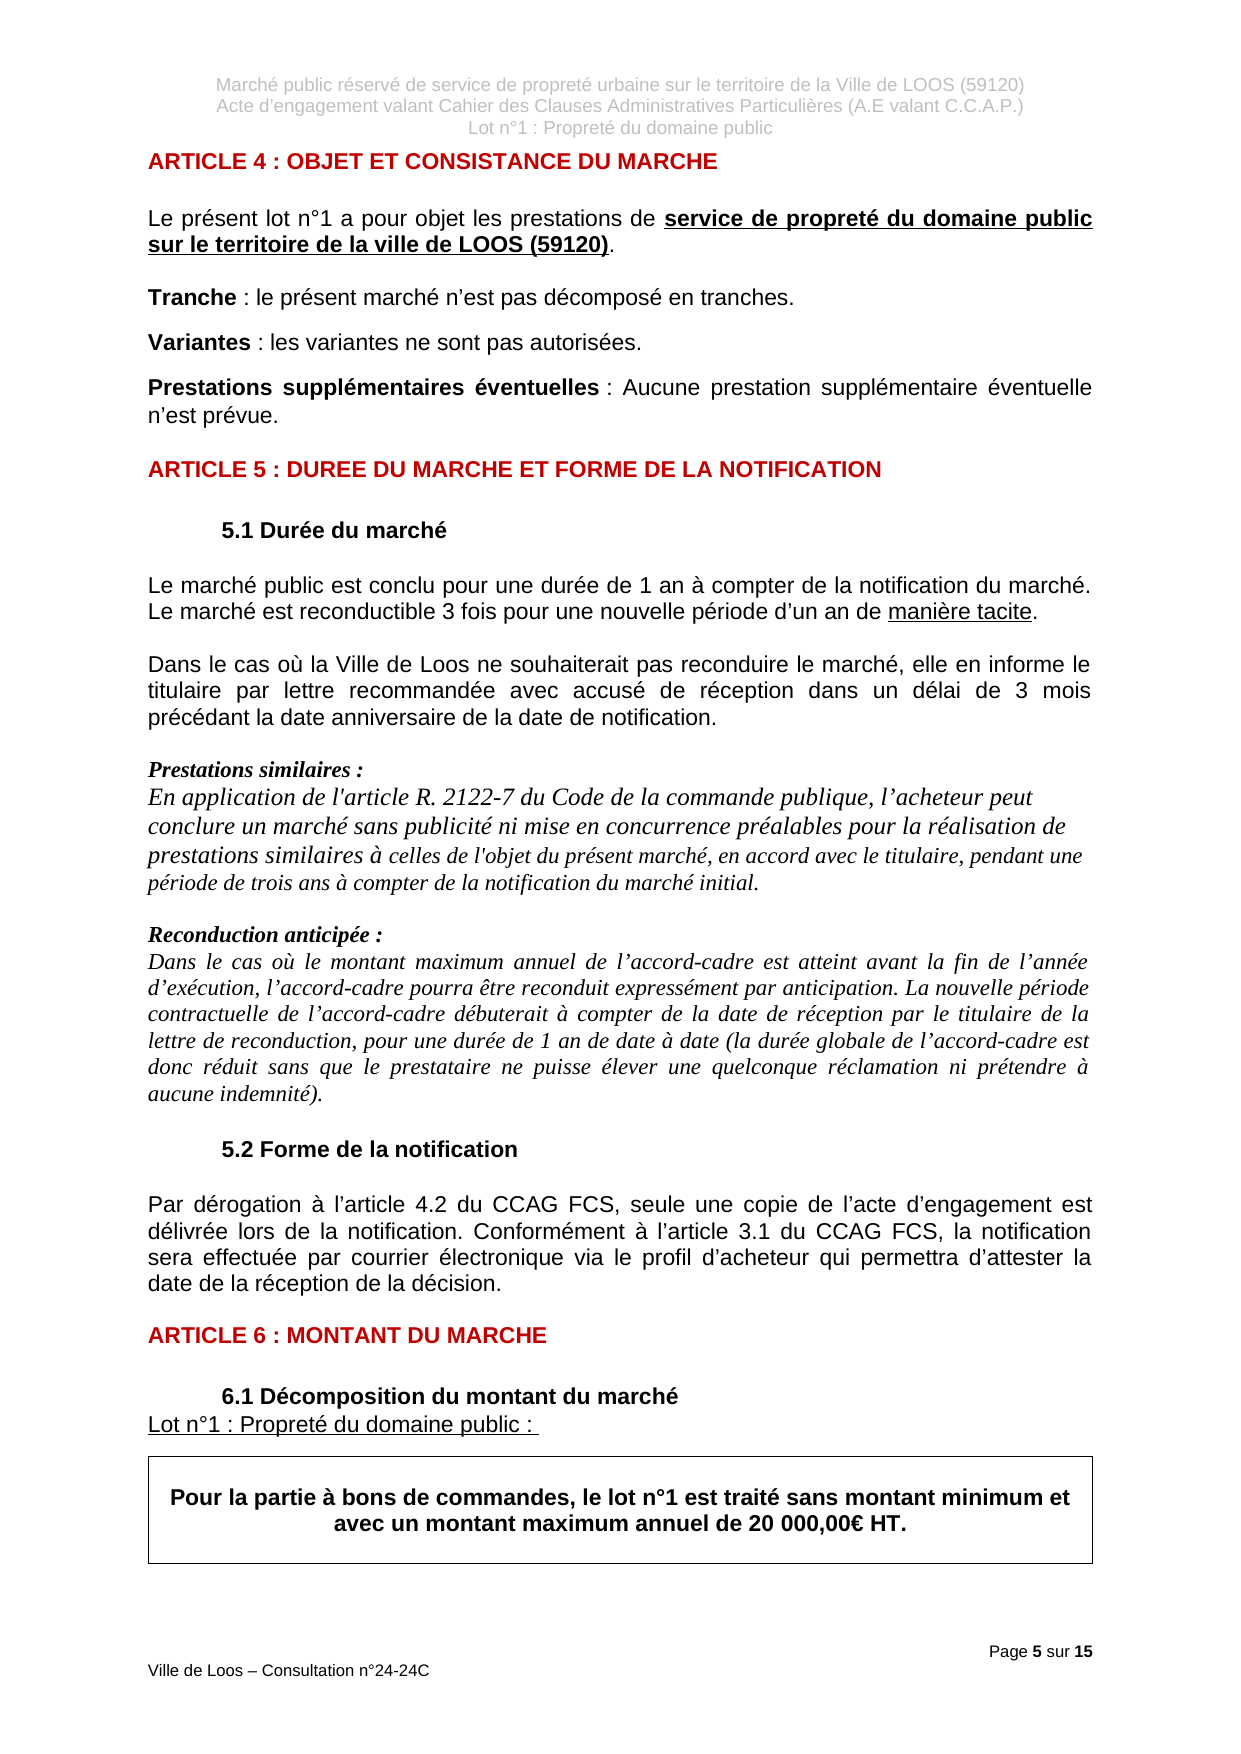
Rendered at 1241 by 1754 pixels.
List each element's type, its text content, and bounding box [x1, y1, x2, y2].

text Dans le cas où la Ville de Loos ne souhaiterait pas reconduire le marché, elle en informe le titulaire par lettre recommandée avec accusé de réception dans un délai de 3 mois précédant la date anniversaire de la date de notification. [148, 651, 1093, 730]
subtitle 5.1 Durée du marché [221, 488, 1093, 543]
subtitle 5.2 Forme de la notification [221, 1136, 1093, 1163]
text Tranche : le présent marché n’est pas décomposé en tranches. [148, 284, 1093, 310]
subtitle ARTICLE 4 : OBJET ET CONSISTANCE DU MARCHE [148, 148, 1093, 174]
text Variantes : les variantes ne sont pas autorisées. [148, 329, 1093, 355]
subtitle ARTICLE 6 : MONTANT DU MARCHE [148, 1322, 1093, 1348]
text Prestations supplémentaires éventuelles : Aucune prestation supplémentaire éventuelle n’est prévue. [148, 374, 1093, 429]
text Prestations similaires : [148, 756, 1093, 782]
table_header Pour la partie à bons de commandes, le lot n°1 est traité sans montant minimum et avec un montant maximum annuel de 20 000,00€ HT. [149, 1457, 1092, 1563]
subtitle 6.1 Décomposition du montant du marché [221, 1354, 1093, 1409]
text Dans le cas où le montant maximum annuel de l’accord-cadre est atteint avant la fin de l’année d’exécution, l’accord-cadre pourra être reconduit expressément par anticipation. La nouvelle période contractuelle de l’accord-cadre débuterait à compter de la date de réception par le titulaire de la lettre de reconduction, pour une durée de 1 an de date à date (la durée globale de l’accord-cadre est donc réduit sans que le prestataire ne puisse élever une quelconque réclamation ni prétendre à aucune indemnité). [148, 948, 1093, 1106]
text Le présent lot n°1 a pour objet les prestations de service de propreté du domaine public sur le territoire de la ville de LOOS (59120). [148, 205, 1093, 257]
text Lot n°1 : Propreté du domaine public : [148, 1411, 1093, 1437]
text En application de l'article R. 2122-7 du Code de la commande publique, l’acheteur peut conclure un marché sans publicité ni mise en concurrence préalables pour la réalisation de prestations similaires à celles de l'objet du présent marché, en accord avec le titulaire, pendant une période de trois ans à compter de la notification du marché initial. [148, 782, 1093, 895]
text Reconduction anticipée : [148, 921, 1093, 948]
text Par dérogation à l’article 4.2 du CCAG FCS, seule une copie de l’acte d’engagement est délivrée lors de la notification. Conformément à l’article 3.1 du CCAG FCS, la notification sera effectuée par courrier électronique via le profil d’acheteur qui permettra d’attester la date de la réception de la décision. [148, 1191, 1093, 1297]
text Le marché public est conclu pour une durée de 1 an à compter de la notification du marché. Le marché est reconductible 3 fois pour une nouvelle période d’un an de manière tacite. [148, 545, 1093, 624]
subtitle ARTICLE 5 : DUREE DU MARCHE ET FORME DE LA NOTIFICATION [148, 456, 1093, 482]
